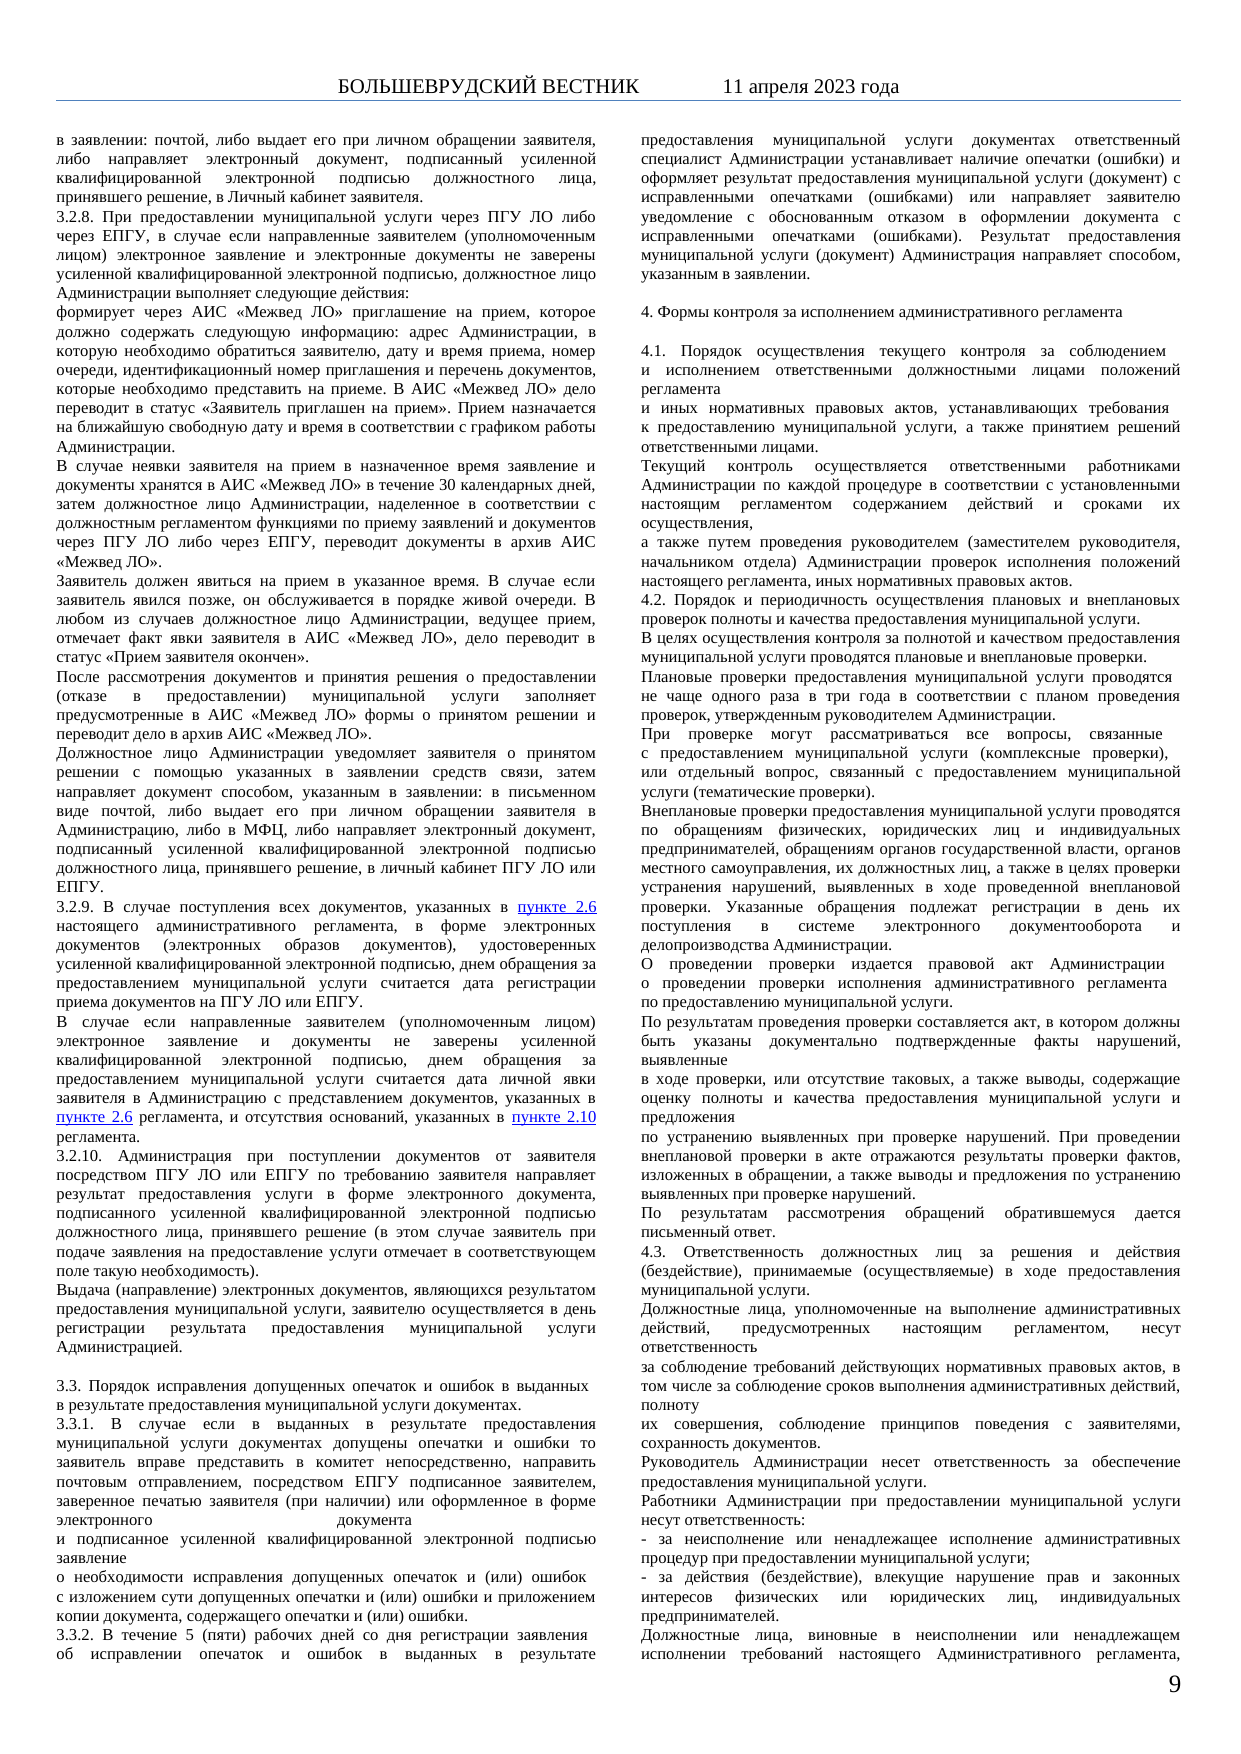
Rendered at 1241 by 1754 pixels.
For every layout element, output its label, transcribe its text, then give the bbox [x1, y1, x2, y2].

text Должностное лицо Администрации уведомляет заявителя о принятом решении с помощью указанных в заявлении средств связи, затем направляет документ способом, указанным в заявлении: в письменном виде почтой, либо выдает его при личном обращении заявителя в Администрацию, либо в МФЦ, либо направляет электронный документ, подписанный усиленной квалифицированной электронной подписью должностного лица, принявшего решение, в личный кабинет ПГУ ЛО или ЕПГУ. [56, 743, 596, 896]
text 4.1. Порядок осуществления текущего контроля за соблюдением и исполнением ответственными должностными лицами положений регламента и иных нормативных правовых актов, устанавливающих требования к предоставлению муниципальной услуги, а также принятием решений ответственными лицами. [641, 341, 1181, 456]
text 4. Формы контроля за исполнением административного регламента [641, 302, 1181, 321]
text 3.3. Порядок исправления допущенных опечаток и ошибок в выданных в результате предоставления муниципальной услуги документах. [56, 1376, 596, 1414]
text Выдача (направление) электронных документов, являющихся результатом предоставления муниципальной услуги, заявителю осуществляется в день регистрации результата предоставления муниципальной услуги Администрацией. [56, 1280, 596, 1356]
text В случае неявки заявителя на прием в назначенное время заявление и документы хранятся в АИС «Межвед ЛО» в течение 30 календарных дней, затем должностное лицо Администрации, наделенное в соответствии с должностным регламентом функциями по приему заявлений и документов через ПГУ ЛО либо через ЕПГУ, переводит документы в архив АИС «Межвед ЛО». [56, 456, 596, 571]
text В целях осуществления контроля за полнотой и качеством предоставления муниципальной услуги проводятся плановые и внеплановые проверки. [641, 628, 1181, 666]
text 4.3. Ответственность должностных лиц за решения и действия (бездействие), принимаемые (осуществляемые) в ходе предоставления муниципальной услуги. [641, 1241, 1181, 1299]
text 3.2.10. Администрация при поступлении документов от заявителя посредством ПГУ ЛО или ЕПГУ по требованию заявителя направляет результат предоставления услуги в форме электронного документа, подписанного усиленной квалифицированной электронной подписью должностного лица, принявшего решение (в этом случае заявитель при подаче заявления на предоставление услуги отмечает в соответствующем поле такую необходимость). [56, 1146, 596, 1280]
text Заявитель должен явиться на прием в указанное время. В случае если заявитель явился позже, он обслуживается в порядке живой очереди. В любом из случаев должностное лицо Администрации, ведущее прием, отмечает факт явки заявителя в АИС «Межвед ЛО», дело переводит в статус «Прием заявителя окончен». [56, 571, 596, 666]
text - за действия (бездействие), влекущие нарушение прав и законных интересов физических или юридических лиц, индивидуальных предпринимателей. [641, 1567, 1181, 1625]
text - за неисполнение или ненадлежащее исполнение административных процедур при предоставлении муниципальной услуги; [641, 1529, 1181, 1567]
text 3.2.9. В случае поступления всех документов, указанных в пункте 2.6 настоящего административного регламента, в форме электронных документов (электронных образов документов), удостоверенных усиленной квалифицированной электронной подписью, днем обращения за предоставлением муниципальной услуги считается дата регистрации приема документов на ПГУ ЛО или ЕПГУ. [56, 896, 596, 1011]
text О проведении проверки издается правовой акт Администрации о проведении проверки исполнения административного регламента по предоставлению муниципальной услуги. [641, 954, 1181, 1011]
text Текущий контроль осуществляется ответственными работниками Администрации по каждой процедуре в соответствии с установленными настоящим регламентом содержанием действий и сроками их осуществления, а также путем проведения руководителем (заместителем руководителя, начальником отдела) Администрации проверок исполнения положений настоящего регламента, иных нормативных правовых актов. [641, 456, 1181, 590]
text 3.3.1. В случае если в выданных в результате предоставления муниципальной услуги документах допущены опечатки и ошибки то заявитель вправе представить в комитет непосредственно, направить почтовым отправлением, посредством ЕПГУ подписанное заявителем, заверенное печатью заявителя (при наличии) или оформленное в форме электронного документа и подписанное усиленной квалифицированной электронной подписью заявление о необходимости исправления допущенных опечаток и (или) ошибок с изложением сути допущенных опечатки и (или) ошибки и приложением копии документа, содержащего опечатки и (или) ошибки. [56, 1414, 596, 1625]
text Должностные лица, уполномоченные на выполнение административных действий, предусмотренных настоящим регламентом, несут ответственность за соблюдение требований действующих нормативных правовых актов, в том числе за соблюдение сроков выполнения административных действий, полноту их совершения, соблюдение принципов поведения с заявителями, сохранность документов. [641, 1299, 1181, 1452]
text 3.3.2. В течение 5 (пяти) рабочих дней со дня регистрации заявления об исправлении опечаток и ошибок в выданных в результате предоставления муниципальной услуги документах ответственный специалист Администрации устанавливает наличие опечатки (ошибки) и оформляет результат предоставления муниципальной услуги (документ) с исправленными опечатками (ошибками) или направляет заявителю уведомление с обоснованным отказом в оформлении документа с исправленными опечатками (ошибками). Результат предоставления муниципальной услуги (документ) Администрация направляет способом, указанным в заявлении. [641, 130, 1181, 283]
text В случае если направленные заявителем (уполномоченным лицом) электронное заявление и документы не заверены усиленной квалифицированной электронной подписью, днем обращения за предоставлением муниципальной услуги считается дата личной явки заявителя в Администрацию с представлением документов, указанных в пункте 2.6 регламента, и отсутствия оснований, указанных в пункте 2.10 регламента. [56, 1011, 596, 1146]
text формирует через АИС «Межвед ЛО» приглашение на прием, которое должно содержать следующую информацию: адрес Администрации, в которую необходимо обратиться заявителю, дату и время приема, номер очереди, идентификационный номер приглашения и перечень документов, которые необходимо представить на приеме. В АИС «Межвед ЛО» дело переводит в статус «Заявитель приглашен на прием». Прием назначается на ближайшую свободную дату и время в соответствии с графиком работы Администрации. [56, 302, 596, 456]
text По результатам проведения проверки составляется акт, в котором должны быть указаны документально подтвержденные факты нарушений, выявленные в ходе проверки, или отсутствие таковых, а также выводы, содержащие оценку полноты и качества предоставления муниципальной услуги и предложения по устранению выявленных при проверке нарушений. При проведении внеплановой проверки в акте отражаются результаты проверки фактов, изложенных в обращении, а также выводы и предложения по устранению выявленных при проверке нарушений. [641, 1011, 1181, 1203]
text Работники Администрации при предоставлении муниципальной услуги несут ответственность: [641, 1491, 1181, 1529]
text Плановые проверки предоставления муниципальной услуги проводятся не чаще одного раза в три года в соответствии с планом проведения проверок, утвержденным руководителем Администрации. [641, 666, 1181, 724]
text По результатам рассмотрения обращений обратившемуся дается письменный ответ. [641, 1203, 1181, 1241]
text 3.2.8. При предоставлении муниципальной услуги через ПГУ ЛО либо через ЕПГУ, в случае если направленные заявителем (уполномоченным лицом) электронное заявление и электронные документы не заверены усиленной квалифицированной электронной подписью, должностное лицо Администрации выполняет следующие действия: [56, 206, 596, 302]
text Внеплановые проверки предоставления муниципальной услуги проводятся по обращениям физических, юридических лиц и индивидуальных предпринимателей, обращениям органов государственной власти, органов местного самоуправления, их должностных лиц, а также в целях проверки устранения нарушений, выявленных в ходе проведенной внеплановой проверки. Указанные обращения подлежат регистрации в день их поступления в системе электронного документооборота и делопроизводства Администрации. [641, 801, 1181, 954]
text После рассмотрения документов и принятия решения о предоставлении (отказе в предоставлении) муниципальной услуги заполняет предусмотренные в АИС «Межвед ЛО» формы о принятом решении и переводит дело в архив АИС «Межвед ЛО». [56, 666, 596, 743]
text При проверке могут рассматриваться все вопросы, связанные с предоставлением муниципальной услуги (комплексные проверки), или отдельный вопрос, связанный с предоставлением муниципальной услуги (тематические проверки). [641, 724, 1181, 801]
text 4.2. Порядок и периодичность осуществления плановых и внеплановых проверок полноты и качества предоставления муниципальной услуги. [641, 590, 1181, 628]
text Руководитель Администрации несет ответственность за обеспечение предоставления муниципальной услуги. [641, 1452, 1181, 1491]
